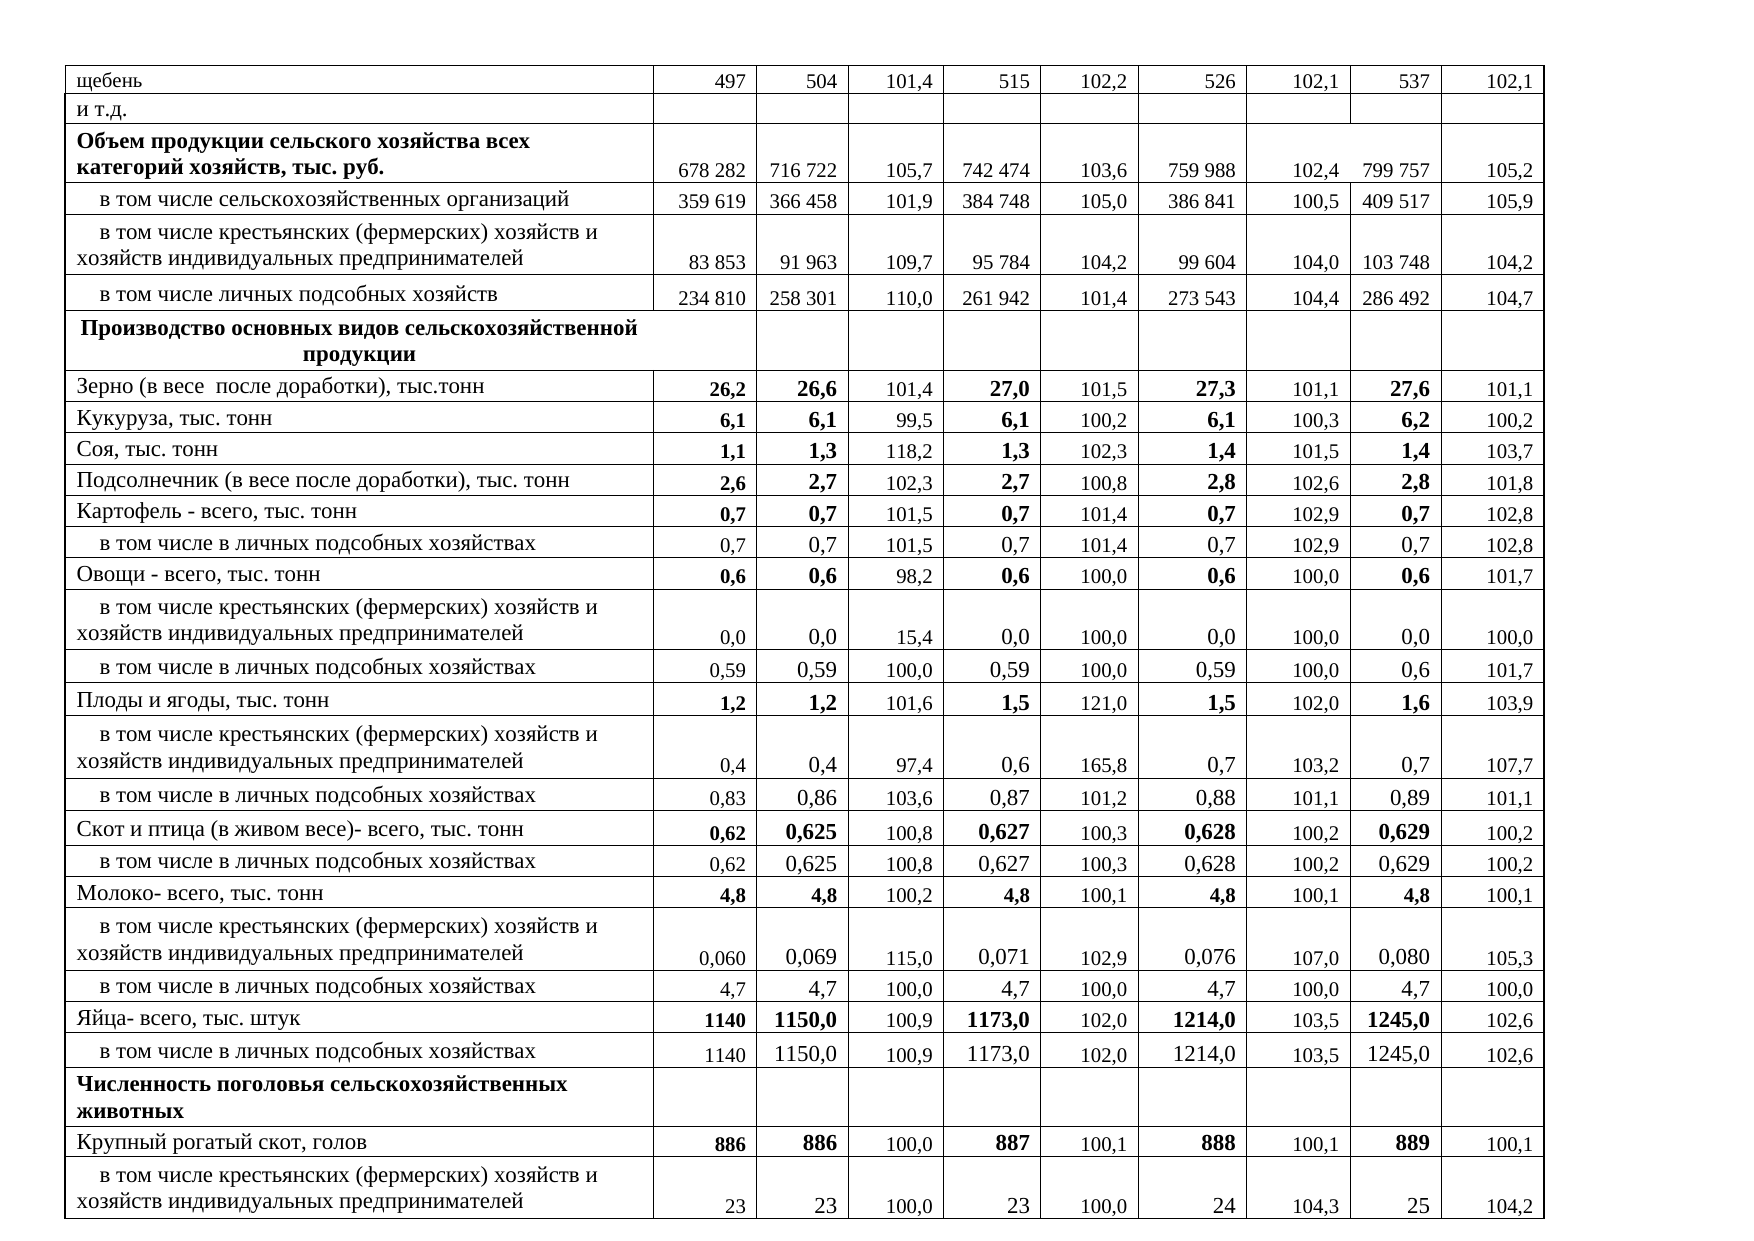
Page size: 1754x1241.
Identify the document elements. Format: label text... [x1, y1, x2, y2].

table_cell 0,62 [654, 811, 756, 845]
table_cell 100,9 [849, 1002, 943, 1032]
table_cell 104,7 [1442, 275, 1543, 310]
table_cell в том числе в личных подсобных хозяйствах [66, 527, 653, 557]
table_cell 0,627 [944, 846, 1040, 876]
table_cell 100,2 [1041, 402, 1138, 432]
table_cell 4,7 [1139, 971, 1246, 1001]
table_cell 100,0 [1247, 650, 1350, 682]
table_cell 100,1 [1442, 1127, 1543, 1156]
table_cell 102,8 [1442, 527, 1543, 557]
table_cell [1041, 94, 1138, 123]
table_cell 0,7 [654, 527, 756, 557]
table_cell в том числе крестьянских (фермерских) хозяйств и хозяйств индивидуальных предпринимателей [66, 908, 653, 970]
table_cell 101,4 [849, 371, 943, 401]
table_cell 102,6 [1442, 1033, 1543, 1067]
table_cell Скот и птица (в живом весе)- всего, тыс. тонн [66, 811, 653, 845]
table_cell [66, 1033, 653, 1067]
table_cell 234 810 [654, 275, 756, 310]
table_cell 100,8 [849, 811, 943, 845]
table_cell 0,0 [944, 590, 1040, 649]
table_cell 100,9 [849, 1033, 943, 1067]
table_cell 0,628 [1139, 846, 1246, 876]
table_cell в том числе в личных подсобных хозяйствах [66, 779, 653, 810]
table_cell 100,3 [1247, 402, 1350, 432]
table_cell 0,59 [944, 650, 1040, 682]
table_cell 100,1 [1247, 1127, 1350, 1156]
table_cell 15,4 [849, 590, 943, 649]
table_cell 100,8 [849, 846, 943, 876]
table_cell 0,7 [1351, 527, 1441, 557]
table_cell 26,6 [757, 371, 848, 401]
table_cell 101,5 [1247, 433, 1350, 463]
table_cell 102,9 [1041, 908, 1138, 970]
table_cell 0,7 [1139, 496, 1246, 526]
table_cell в том числе крестьянских (фермерских) хозяйств и хозяйств индивидуальных предпринимателей [66, 590, 653, 649]
table_cell 100,0 [849, 650, 943, 682]
table_cell 100,0 [849, 1157, 943, 1218]
table_cell 101,5 [1041, 371, 1138, 401]
table_cell [653, 311, 756, 370]
table_cell [1247, 94, 1350, 123]
table_cell 886 [757, 1127, 848, 1156]
table_cell 0,627 [944, 811, 1040, 845]
table_cell 100,0 [1041, 971, 1138, 1001]
table_cell 23 [654, 1157, 756, 1218]
table_cell 27,0 [944, 371, 1040, 401]
table_cell 100,0 [849, 1127, 943, 1156]
table_cell [849, 1068, 943, 1126]
table_cell [944, 94, 1040, 123]
table_cell в том числе личных подсобных хозяйств [66, 275, 653, 310]
table_cell 6,1 [654, 402, 756, 432]
table_cell 1140 [654, 1033, 756, 1067]
table_cell [1247, 1068, 1350, 1126]
table_cell Численность поголовья сельскохозяйственных животных [66, 1068, 653, 1126]
table_cell 409 517 [1351, 183, 1441, 213]
table_cell 1,4 [1351, 433, 1441, 463]
table_cell 103,2 [1247, 716, 1350, 777]
table_cell 1,2 [654, 683, 756, 715]
table_cell 1,3 [757, 433, 848, 463]
table_cell 101,1 [1442, 779, 1543, 810]
table_cell 101,4 [1041, 527, 1138, 557]
table_cell 2,8 [1139, 465, 1246, 495]
table_cell 1245,0 [1351, 1002, 1441, 1032]
table_cell 104,4 [1247, 275, 1350, 310]
table_cell [1041, 311, 1138, 370]
table_cell 102,1 [1247, 66, 1350, 93]
table_cell 0,7 [944, 527, 1040, 557]
table_cell 742 474 [944, 124, 1040, 182]
table_cell 258 301 [757, 275, 848, 310]
table_cell 102,6 [1442, 1002, 1543, 1032]
table_cell [1247, 311, 1350, 370]
table_cell 102,0 [1041, 1002, 1138, 1032]
table_cell 98,2 [849, 558, 943, 588]
table_cell [1351, 94, 1441, 123]
table_cell 99 604 [1139, 215, 1246, 274]
table_cell 101,2 [1041, 779, 1138, 810]
table_cell 0,7 [1139, 527, 1246, 557]
table_cell 759 988 [1139, 124, 1246, 182]
table_cell Молоко- всего, тыс. тонн [66, 877, 653, 907]
table_cell 261 942 [944, 275, 1040, 310]
table_cell 366 458 [757, 183, 848, 213]
table_cell щебень [66, 66, 653, 93]
table_cell 101,1 [1247, 779, 1350, 810]
table_cell 0,6 [757, 558, 848, 588]
table_cell 799 757 [1350, 124, 1441, 182]
table_cell 0,080 [1351, 908, 1441, 970]
table_cell 101,1 [1442, 371, 1543, 401]
table_cell 101,6 [849, 683, 943, 715]
table_cell 102,4 [1247, 124, 1350, 182]
table_cell 110,0 [849, 275, 943, 310]
table_cell 100,2 [1247, 811, 1350, 845]
table_cell 101,9 [849, 183, 943, 213]
table_cell 6,2 [1351, 402, 1441, 432]
table_cell 1,1 [654, 433, 756, 463]
table_cell 2,8 [1351, 465, 1441, 495]
table_cell 100,3 [1041, 846, 1138, 876]
table_cell 105,3 [1442, 908, 1543, 970]
table_cell 1,5 [1139, 683, 1246, 715]
table_cell [654, 1068, 756, 1126]
table_cell 100,5 [1247, 183, 1350, 213]
table_cell 0,628 [1139, 811, 1246, 845]
table_cell 0,7 [757, 496, 848, 526]
table_cell 0,83 [654, 779, 756, 810]
table_cell 100,0 [1041, 590, 1138, 649]
table_cell 887 [944, 1127, 1040, 1156]
table_cell [1442, 1068, 1543, 1126]
table_cell 100,2 [1442, 811, 1543, 845]
table_cell 104,2 [1041, 215, 1138, 274]
table_cell 101,4 [1041, 496, 1138, 526]
table_cell 97,4 [849, 716, 943, 777]
table_cell в том числе в личных подсобных хозяйствах [66, 971, 653, 1001]
table_cell 6,1 [944, 402, 1040, 432]
table_cell 24 [1139, 1157, 1246, 1218]
table_cell Овощи - всего, тыс. тонн [66, 558, 653, 588]
table_cell 0,6 [1351, 650, 1441, 682]
table_cell 0,0 [654, 590, 756, 649]
table_cell 0,7 [1139, 716, 1246, 777]
table_cell 0,7 [757, 527, 848, 557]
table_cell Яйца- всего, тыс. штук [66, 1002, 653, 1032]
table_cell 100,1 [1041, 877, 1138, 907]
table_cell [1139, 94, 1246, 123]
table_cell 1214,0 [1139, 1033, 1246, 1067]
table_cell 121,0 [1041, 683, 1138, 715]
table_cell 0,59 [757, 650, 848, 682]
table_cell 1140 [654, 1002, 756, 1032]
table_cell 4,8 [757, 877, 848, 907]
table_cell 678 282 [654, 124, 756, 182]
table_cell [757, 1068, 848, 1126]
table_cell 886 [654, 1127, 756, 1156]
table_cell [849, 311, 943, 370]
table_cell 889 [1351, 1127, 1441, 1156]
table_cell 104,0 [1247, 215, 1350, 274]
table_cell 100,2 [849, 877, 943, 907]
table_cell 6,1 [757, 402, 848, 432]
table_cell 103,5 [1247, 1033, 1350, 1067]
table_cell 0,4 [654, 716, 756, 777]
table_cell 1,2 [757, 683, 848, 715]
table_cell 4,7 [944, 971, 1040, 1001]
table_cell 0,86 [757, 779, 848, 810]
table_cell 101,4 [1041, 275, 1138, 310]
table_cell 102,2 [1041, 66, 1138, 93]
table_cell 0,7 [1351, 716, 1441, 777]
table_cell 0,629 [1351, 846, 1441, 876]
table_cell 91 963 [757, 215, 848, 274]
table_cell 101,1 [1247, 371, 1350, 401]
table_cell 104,2 [1442, 1157, 1543, 1218]
table_cell 386 841 [1139, 183, 1246, 213]
table_cell 1173,0 [944, 1002, 1040, 1032]
table_cell 101,4 [849, 66, 943, 93]
table_cell 104,3 [1247, 1157, 1350, 1218]
table_cell 0,89 [1351, 779, 1441, 810]
table_cell 101,7 [1442, 650, 1543, 682]
table_cell 101,8 [1442, 465, 1543, 495]
table_cell 0,076 [1139, 908, 1246, 970]
table_cell 100,2 [1442, 402, 1543, 432]
table_cell Картофель - всего, тыс. тонн [66, 496, 653, 526]
table_cell 0,629 [1351, 811, 1441, 845]
table_cell 100,1 [1442, 877, 1543, 907]
table_cell 0,7 [654, 496, 756, 526]
table_cell 105,2 [1442, 124, 1543, 182]
table_cell 100,2 [1247, 846, 1350, 876]
table_cell 101,5 [849, 527, 943, 557]
table_cell 100,0 [1442, 590, 1543, 649]
table_cell 26,2 [654, 371, 756, 401]
table_cell 100,0 [1041, 1157, 1138, 1218]
table_cell Производство основных видов сельскохозяйственной продукции [66, 311, 653, 370]
table_cell Крупный рогатый скот, голов [66, 1127, 653, 1156]
table_cell 504 [757, 66, 848, 93]
table_cell 6,1 [1139, 402, 1246, 432]
table_cell 118,2 [849, 433, 943, 463]
table_cell 537 [1351, 66, 1441, 93]
table_cell Подсолнечник (в весе после доработки), тыс. тонн [66, 465, 653, 495]
table_cell 102,0 [1247, 683, 1350, 715]
table_cell 103,7 [1442, 433, 1543, 463]
table_cell 0,060 [654, 908, 756, 970]
table_cell 273 543 [1139, 275, 1246, 310]
table_cell 100,1 [1041, 1127, 1138, 1156]
table_cell 4,8 [944, 877, 1040, 907]
table_cell 104,2 [1442, 215, 1543, 274]
table_cell 2,7 [944, 465, 1040, 495]
table_cell 102,6 [1247, 465, 1350, 495]
table_cell 0,87 [944, 779, 1040, 810]
table_cell Кукуруза, тыс. тонн [66, 402, 653, 432]
table_cell 100,0 [1247, 590, 1350, 649]
table_cell и т.д. [66, 94, 653, 123]
table_cell 0,6 [654, 558, 756, 588]
table_cell 4,8 [1351, 877, 1441, 907]
table_cell 0,59 [1139, 650, 1246, 682]
table_cell 1,3 [944, 433, 1040, 463]
table_cell [944, 311, 1040, 370]
table_cell 359 619 [654, 183, 756, 213]
table_cell 100,0 [1247, 971, 1350, 1001]
table_cell 23 [757, 1157, 848, 1218]
table_cell [1442, 311, 1543, 370]
table_cell 103,5 [1247, 1002, 1350, 1032]
table_cell Соя, тыс. тонн [66, 433, 653, 463]
table_cell Объем продукции сельского хозяйства всех категорий хозяйств, тыс. руб. [66, 124, 653, 182]
table_cell 102,0 [1041, 1033, 1138, 1067]
table_cell в том числе сельскохозяйственных организаций [66, 183, 653, 213]
table_cell 103,6 [849, 779, 943, 810]
table_cell 100,3 [1041, 811, 1138, 845]
table_cell 1,5 [944, 683, 1040, 715]
table_cell Плоды и ягоды, тыс. тонн [66, 683, 653, 715]
table_cell в том числе в личных подсобных хозяйствах [66, 650, 653, 682]
table_cell 100,0 [1041, 650, 1138, 682]
table_cell 102,1 [1442, 66, 1543, 93]
table_cell 27,3 [1139, 371, 1246, 401]
table_cell 515 [944, 66, 1040, 93]
table_cell 27,6 [1351, 371, 1441, 401]
table_cell 0,069 [757, 908, 848, 970]
table_cell 0,7 [944, 496, 1040, 526]
table_cell 105,7 [849, 124, 943, 182]
table_cell 101,5 [849, 496, 943, 526]
table_cell 0,0 [1351, 590, 1441, 649]
table_cell 0,6 [944, 716, 1040, 777]
table_cell 102,9 [1247, 496, 1350, 526]
table_cell 0,625 [757, 811, 848, 845]
table_cell в том числе крестьянских (фермерских) хозяйств и хозяйств индивидуальных предпринимателей [66, 716, 653, 777]
table_cell 0,88 [1139, 779, 1246, 810]
table_cell 103 748 [1351, 215, 1441, 274]
table_cell 0,62 [654, 846, 756, 876]
table_cell 4,7 [654, 971, 756, 1001]
table_cell 0,4 [757, 716, 848, 777]
table_cell 2,7 [757, 465, 848, 495]
table_cell 102,8 [1442, 496, 1543, 526]
table_cell 384 748 [944, 183, 1040, 213]
table_cell 1150,0 [757, 1033, 848, 1067]
table_cell 115,0 [849, 908, 943, 970]
table_cell 0,59 [654, 650, 756, 682]
table_cell 102,9 [1247, 527, 1350, 557]
table_cell [1041, 1068, 1138, 1126]
table_cell 0,0 [1139, 590, 1246, 649]
table_cell [1351, 311, 1441, 370]
table_cell 105,0 [1041, 183, 1138, 213]
table_cell [1442, 94, 1543, 123]
table_cell 1214,0 [1139, 1002, 1246, 1032]
table_cell Зерно (в весе после доработки), тыс.тонн [66, 371, 653, 401]
table_cell 1173,0 [944, 1033, 1040, 1067]
table_cell 0,6 [944, 558, 1040, 588]
table_cell 716 722 [757, 124, 848, 182]
table_cell 100,0 [849, 971, 943, 1001]
table_cell 2,6 [654, 465, 756, 495]
table_cell 0,6 [1351, 558, 1441, 588]
table_cell 95 784 [944, 215, 1040, 274]
table_cell [944, 1068, 1040, 1126]
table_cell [66, 1157, 653, 1218]
table_cell 83 853 [654, 215, 756, 274]
table_cell 100,8 [1041, 465, 1138, 495]
table_cell [1351, 1068, 1441, 1126]
table_cell 888 [1139, 1127, 1246, 1156]
table_cell [1139, 311, 1246, 370]
table_cell 0,7 [1351, 496, 1441, 526]
table_cell 100,2 [1442, 846, 1543, 876]
table_cell 107,7 [1442, 716, 1543, 777]
table_cell 286 492 [1351, 275, 1441, 310]
table_cell 109,7 [849, 215, 943, 274]
table_cell 99,5 [849, 402, 943, 432]
table_cell 100,0 [1041, 558, 1138, 588]
table_cell 102,3 [1041, 433, 1138, 463]
table_cell 4,7 [757, 971, 848, 1001]
table_cell 0,6 [1139, 558, 1246, 588]
table_cell 4,7 [1351, 971, 1441, 1001]
table_cell [757, 94, 848, 123]
table_cell 4,8 [1139, 877, 1246, 907]
table_cell 105,9 [1442, 183, 1543, 213]
table_cell 0,071 [944, 908, 1040, 970]
table_cell 1150,0 [757, 1002, 848, 1032]
table_cell 100,0 [1442, 971, 1543, 1001]
table_cell 102,3 [849, 465, 943, 495]
table_cell 25 [1351, 1157, 1441, 1218]
table_cell 100,1 [1247, 877, 1350, 907]
table_cell в том числе в личных подсобных хозяйствах [66, 846, 653, 876]
table_cell 526 [1139, 66, 1246, 93]
table_cell 103,6 [1041, 124, 1138, 182]
table_cell 103,9 [1442, 683, 1543, 715]
table_cell [1139, 1068, 1246, 1126]
table_cell 165,8 [1041, 716, 1138, 777]
table_cell 4,8 [654, 877, 756, 907]
table_cell 1,4 [1139, 433, 1246, 463]
table_cell 0,0 [757, 590, 848, 649]
table_cell 0,625 [757, 846, 848, 876]
table_cell [757, 311, 848, 370]
table_cell 23 [944, 1157, 1040, 1218]
table_cell 497 [654, 66, 756, 93]
table_cell 107,0 [1247, 908, 1350, 970]
table_cell 1245,0 [1351, 1033, 1441, 1067]
table_cell 100,0 [1247, 558, 1350, 588]
table_cell [849, 94, 943, 123]
table_cell [654, 94, 756, 123]
table_cell в том числе крестьянских (фермерских) хозяйств и хозяйств индивидуальных предпринимателей [66, 215, 653, 274]
table_cell 101,7 [1442, 558, 1543, 588]
table_cell 1,6 [1351, 683, 1441, 715]
